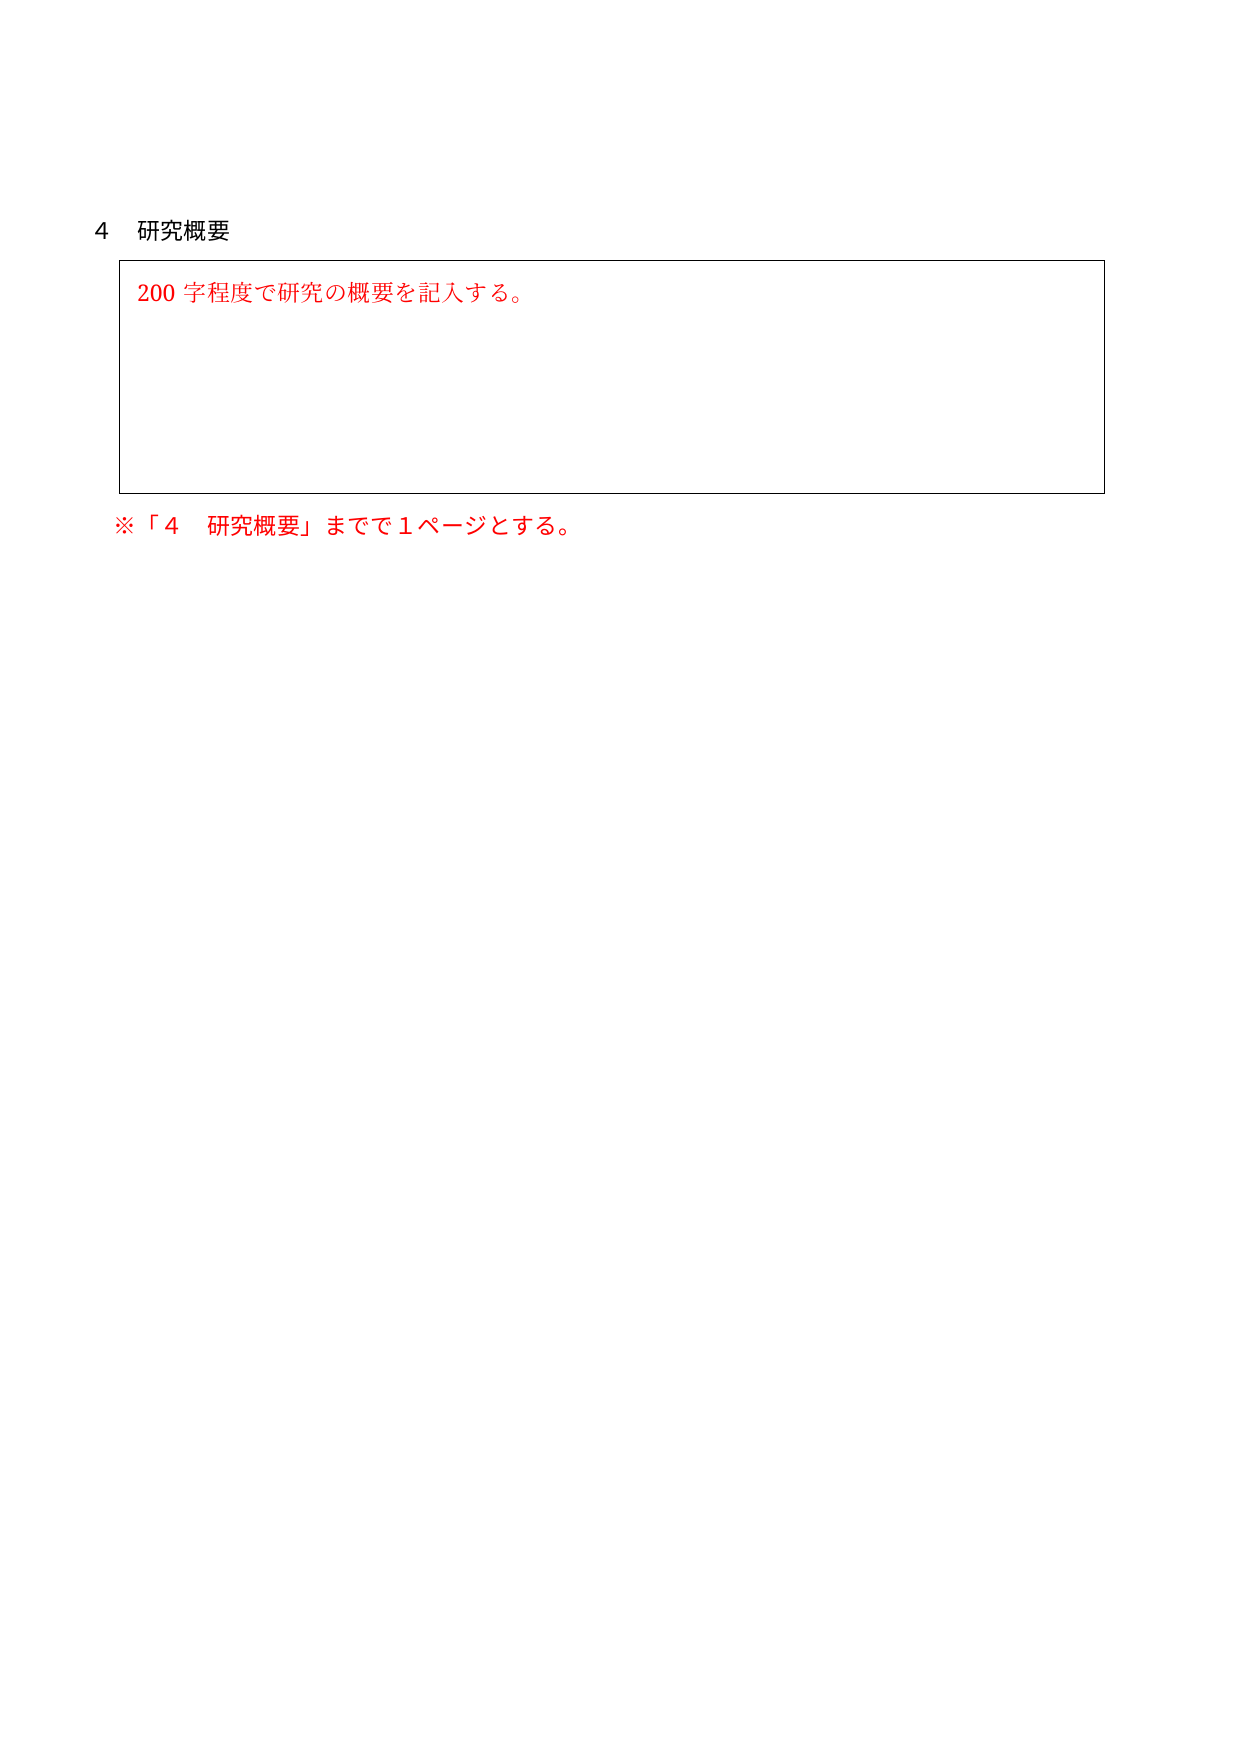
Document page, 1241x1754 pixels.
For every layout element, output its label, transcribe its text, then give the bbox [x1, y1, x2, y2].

table_header 200字程度で研究の概要を記入する。 [120, 261, 1104, 493]
text ４ 研究概要 [90, 199, 1168, 260]
text ※「４ 研究概要」までで１ページとする。 [90, 494, 1168, 555]
